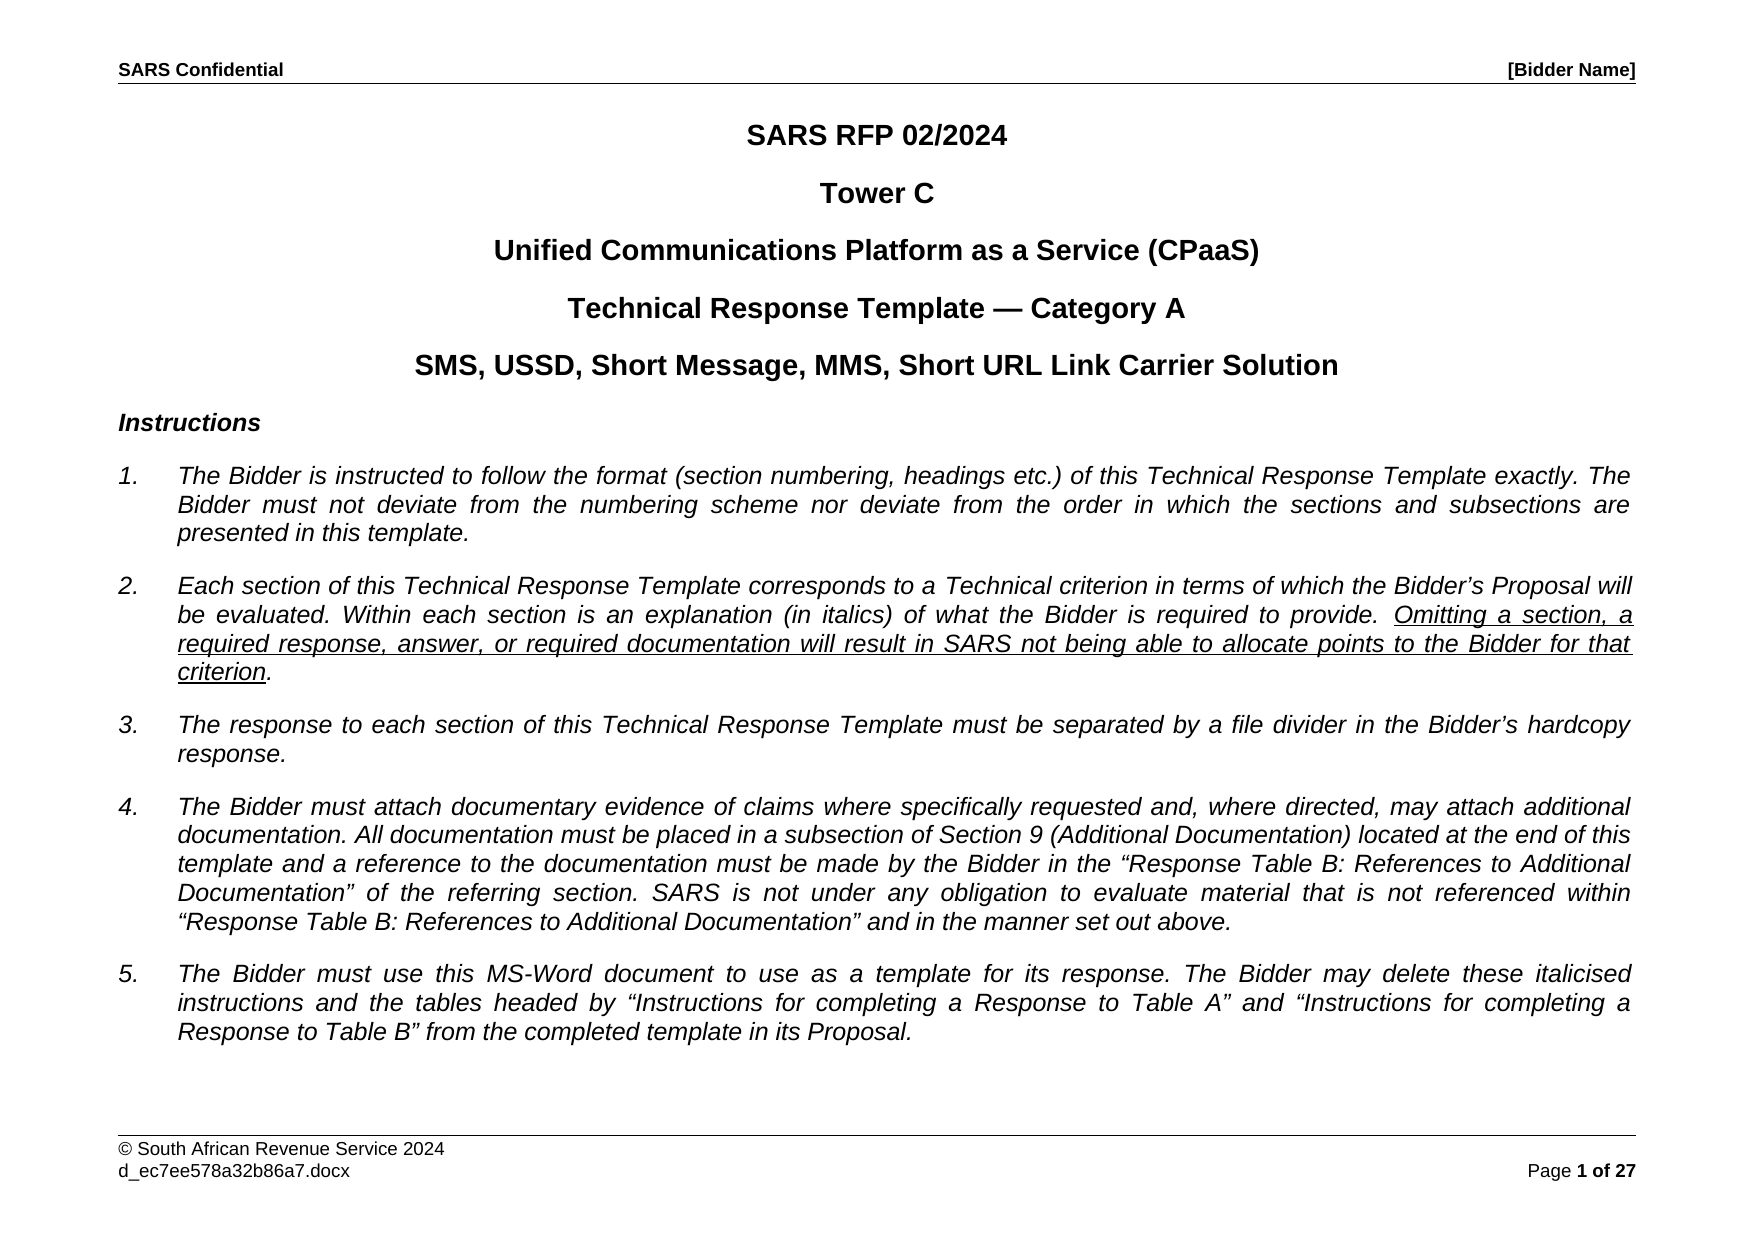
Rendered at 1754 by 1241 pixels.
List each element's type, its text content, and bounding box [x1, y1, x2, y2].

text Technical Response Template — Category A [118, 291, 1636, 324]
text SARS RFP 02/2024 [118, 118, 1636, 152]
list The Bidder is instructed to follow the format (section numbering, headings etc.) of this Technical Response Template exactly. The Bidder must not deviate from the numbering scheme nor deviate from the order in which the sections and subsections are presented in this template. [118, 461, 1636, 547]
text Tower C [118, 176, 1636, 209]
list The Bidder must attach documentary evidence of claims where specifically requested and, where directed, may attach additional documentation. All documentation must be placed in a subsection of Section 9 (Additional Documentation) located at the end of this template and a reference to the documentation must be made by the Bidder in the “Response Table B: References to Additional Documentation” of the referring section. SARS is not under any obligation to evaluate material that is not referenced within “Response Table B: References to Additional Documentation” and in the manner set out above. [118, 792, 1636, 935]
list The Bidder must use this MS-Word document to use as a template for its response. The Bidder may delete these italicised instructions and the tables headed by “Instructions for completing a Response to Table A” and “Instructions for completing a Response to Table B” from the completed template in its Proposal. [118, 959, 1636, 1046]
list Each section of this Technical Response Template corresponds to a Technical criterion in terms of which the Bidder’s Proposal will be evaluated. Within each section is an explanation (in italics) of what the Bidder is required to provide. Omitting a section, a required response, answer, or required documentation will result in SARS not being able to allocate points to the Bidder for that criterion. [118, 571, 1636, 686]
text SMS, USSD, Short Message, MMS, Short URL Link Carrier Solution [118, 348, 1636, 382]
text Instructions [118, 408, 1636, 437]
list The response to each section of this Technical Response Template must be separated by a file divider in the Bidder’s hardcopy response. [118, 710, 1636, 768]
text Unified Communications Platform as a Service (CPaaS) [118, 233, 1636, 267]
